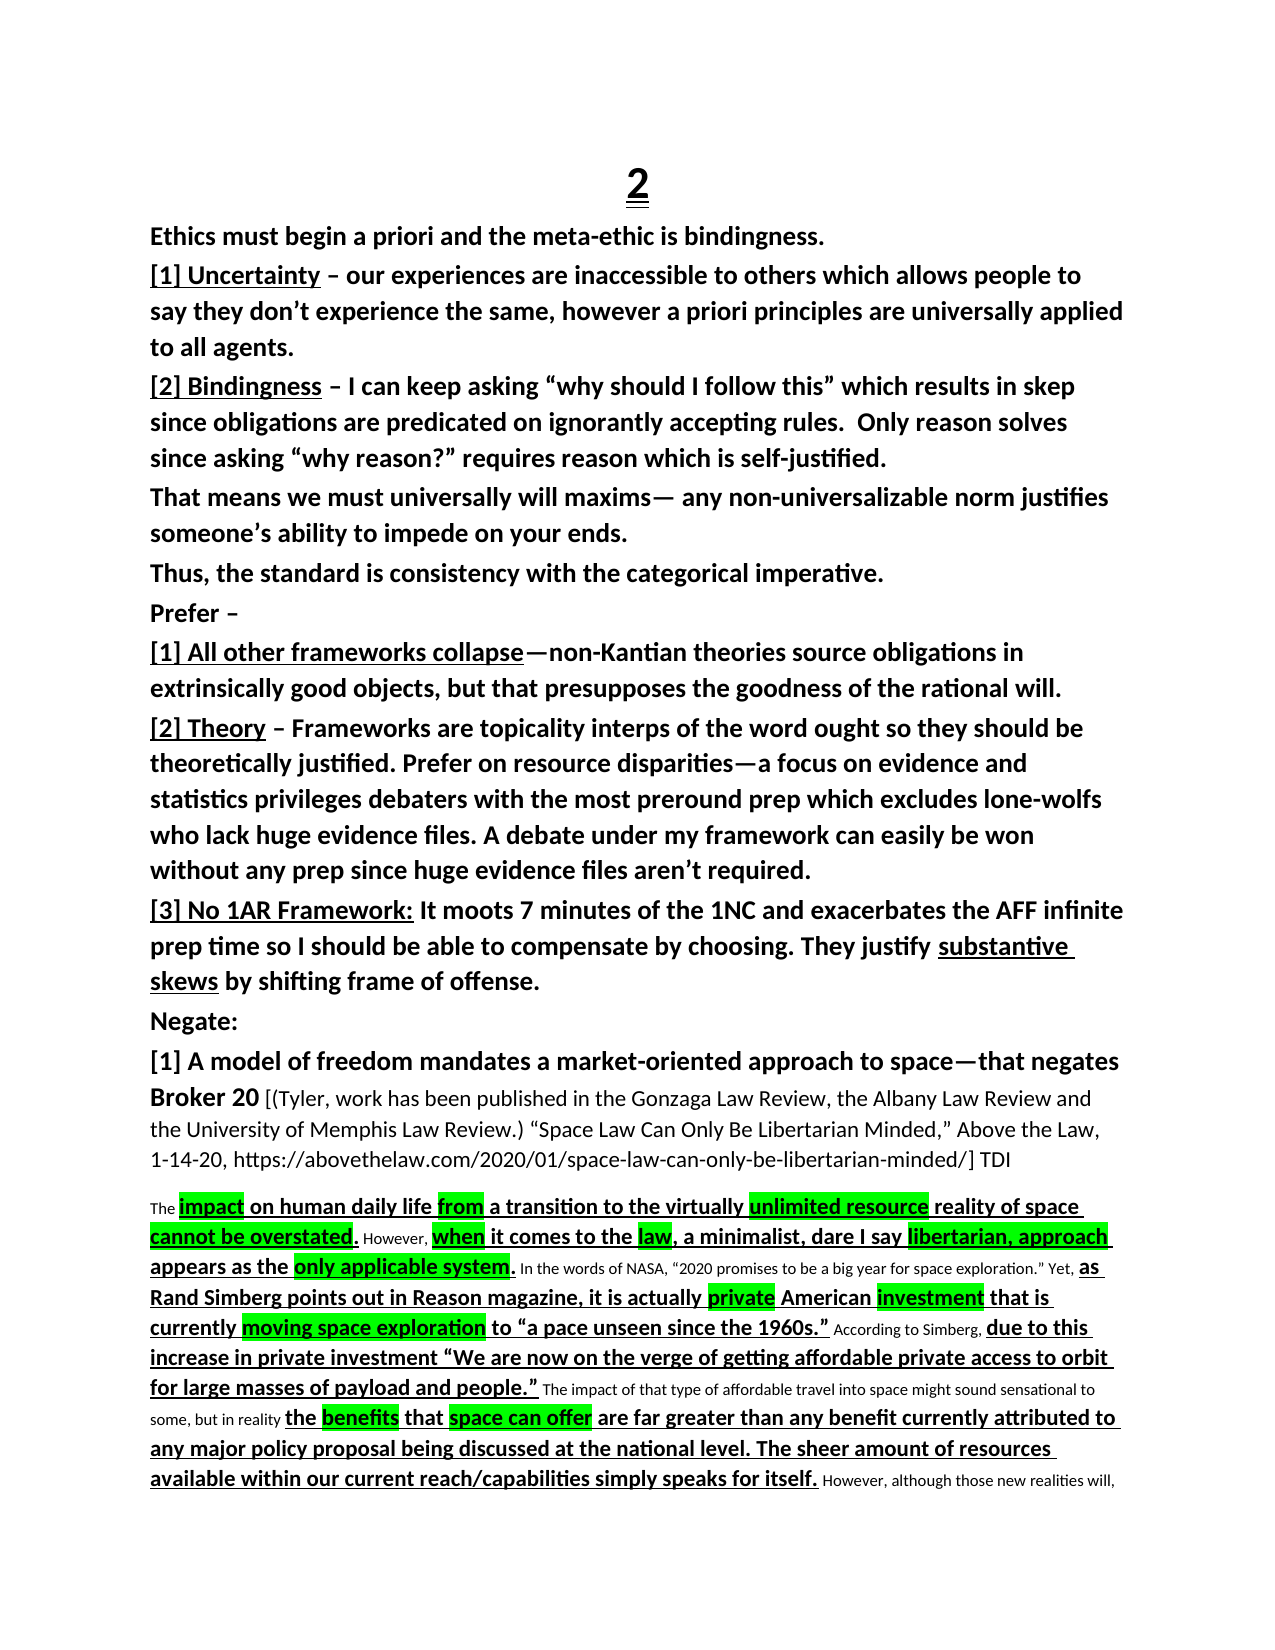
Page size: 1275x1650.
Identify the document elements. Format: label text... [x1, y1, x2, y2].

subtitle That means we must universally will maxims— any non-universalizable norm justifies someone’s ability to impede on your ends. [150, 481, 1125, 549]
subtitle 2 [150, 154, 1125, 210]
subtitle [2] Theory – Frameworks are topicality interps of the word ought so they should be theoretically justified. Prefer on resource disparities—a focus on evidence and statistics privileges debaters with the most preround prep which excludes lone-wolfs who lack huge evidence files. A debate under my framework can easily be won without any prep since huge evidence files aren’t required. [150, 711, 1125, 886]
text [150, 1192, 1125, 1492]
subtitle [2] Bindingness – I can keep asking “why should I follow this” which results in skep since obligations are predicated on ignorantly accepting rules. Only reason solves since asking “why reason?” requires reason which is self-justified. [150, 369, 1125, 474]
subtitle Thus, the standard is consistency with the categorical imperative. [150, 556, 1125, 589]
subtitle [1] All other frameworks collapse—non-Kantian theories source obligations in extrinsically good objects, but that presupposes the goodness of the rational will. [150, 636, 1125, 704]
subtitle [1] A model of freedom mandates a market-oriented approach to space—that negates [150, 1044, 1125, 1077]
subtitle Prefer – [150, 596, 1125, 629]
subtitle Ethics must begin a priori and the meta-ethic is bindingness. [150, 219, 1125, 252]
subtitle Negate: [150, 1004, 1125, 1037]
text Broker 20 [(Tyler, work has been published in the Gonzaga Law Review, the Albany Law Review and the University of Memphis Law Review.) “Space Law Can Only Be Libertarian Minded,” Above the Law, 1-14-20, https://abovethelaw.com/2020/01/space-law-can-only-be-libertarian-minded/] TDI [150, 1080, 1125, 1173]
subtitle [3] No 1AR Framework: It moots 7 minutes of the 1NC and exacerbates the AFF infinite prep time so I should be able to compensate by choosing. They justify substantive skews by shifting frame of offense. [150, 893, 1125, 997]
subtitle [1] Uncertainty – our experiences are inaccessible to others which allows people to say they don’t experience the same, however a priori principles are universally applied to all agents. [150, 258, 1125, 363]
